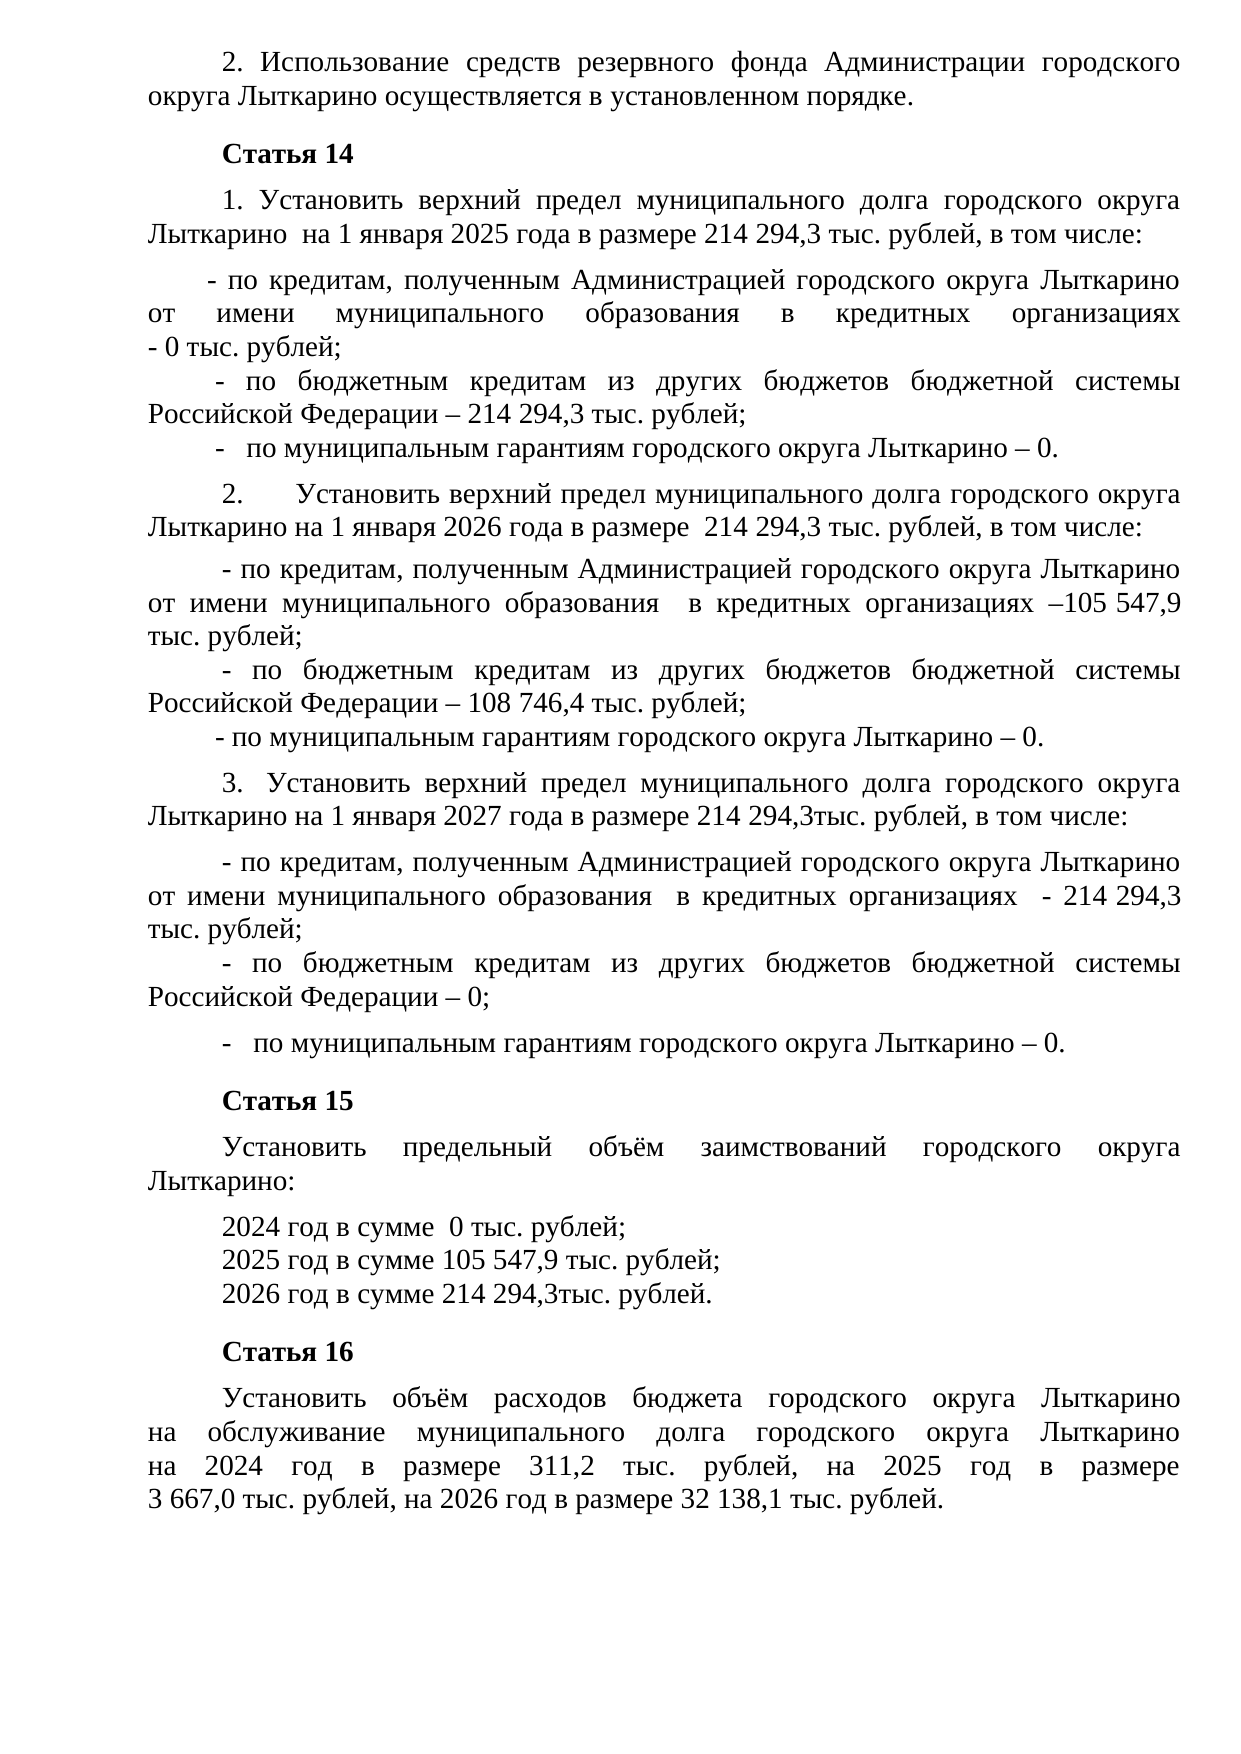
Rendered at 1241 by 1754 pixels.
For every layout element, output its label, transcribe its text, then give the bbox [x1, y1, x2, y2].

text 1. Установить верхний предел муниципального долга городского округа Лыткарино на 1 января 2025 года в размере 214 294,3 тыс. рублей, в том числе: [148, 182, 1181, 249]
text - по муниципальным гарантиям городского округа Лыткарино – 0. [148, 430, 1181, 463]
text - по кредитам, полученным Администрацией городского округа Лыткарино от имени муниципального образования в кредитных организациях –105 547,9 тыс. рублей; [148, 551, 1181, 652]
text - по муниципальным гарантиям городского округа Лыткарино – 0. [148, 1025, 1181, 1058]
text Статья 15 [148, 1083, 1181, 1117]
text Установить объём расходов бюджета городского округа Лыткарино на обслуживание муниципального долга городского округа Лыткарино на 2024 год в размере 311,2 тыс. рублей, на 2025 год в размере 3 667,0 тыс. рублей, на 2026 год в размере 32 138,1 тыс. рублей. [148, 1381, 1181, 1515]
text - по муниципальным гарантиям городского округа Лыткарино – 0. [215, 719, 1181, 752]
list Установить верхний предел муниципального долга городского округа Лыткарино на 1 января 2027 года в размере 214 294,3тыс. рублей, в том числе: [148, 765, 1181, 832]
text Статья 14 [148, 136, 1181, 170]
text - по бюджетным кредитам из других бюджетов бюджетной системы Российской Федерации – 108 746,4 тыс. рублей; [148, 652, 1181, 719]
text Установить предельный объём заимствований городского округа Лыткарино: [148, 1129, 1181, 1196]
list Установить верхний предел муниципального долга городского округа Лыткарино на 1 января 2026 года в размере 214 294,3 тыс. рублей, в том числе: [148, 476, 1181, 543]
text 2025 год в сумме 105 547,9 тыс. рублей; [148, 1242, 1181, 1276]
text - по бюджетным кредитам из других бюджетов бюджетной системы Российской Федерации – 0; [148, 945, 1181, 1012]
text Статья 16 [148, 1334, 1181, 1368]
text - по кредитам, полученным Администрацией городского округа Лыткарино от имени муниципального образования в кредитных организациях - 214 294,3 тыс. рублей; [148, 844, 1181, 945]
text 2024 год в сумме 0 тыс. рублей; [148, 1209, 1181, 1242]
text 2. Использование средств резервного фонда Администрации городского округа Лыткарино осуществляется в установленном порядке. [148, 44, 1181, 111]
text - по кредитам, полученным Администрацией городского округа Лыткарино от имени муниципального образования в кредитных организациях - 0 тыс. рублей; [148, 262, 1181, 363]
text 2026 год в сумме 214 294,3тыс. рублей. [148, 1276, 1181, 1309]
text - по бюджетным кредитам из других бюджетов бюджетной системы Российской Федерации – 214 294,3 тыс. рублей; [148, 363, 1181, 430]
